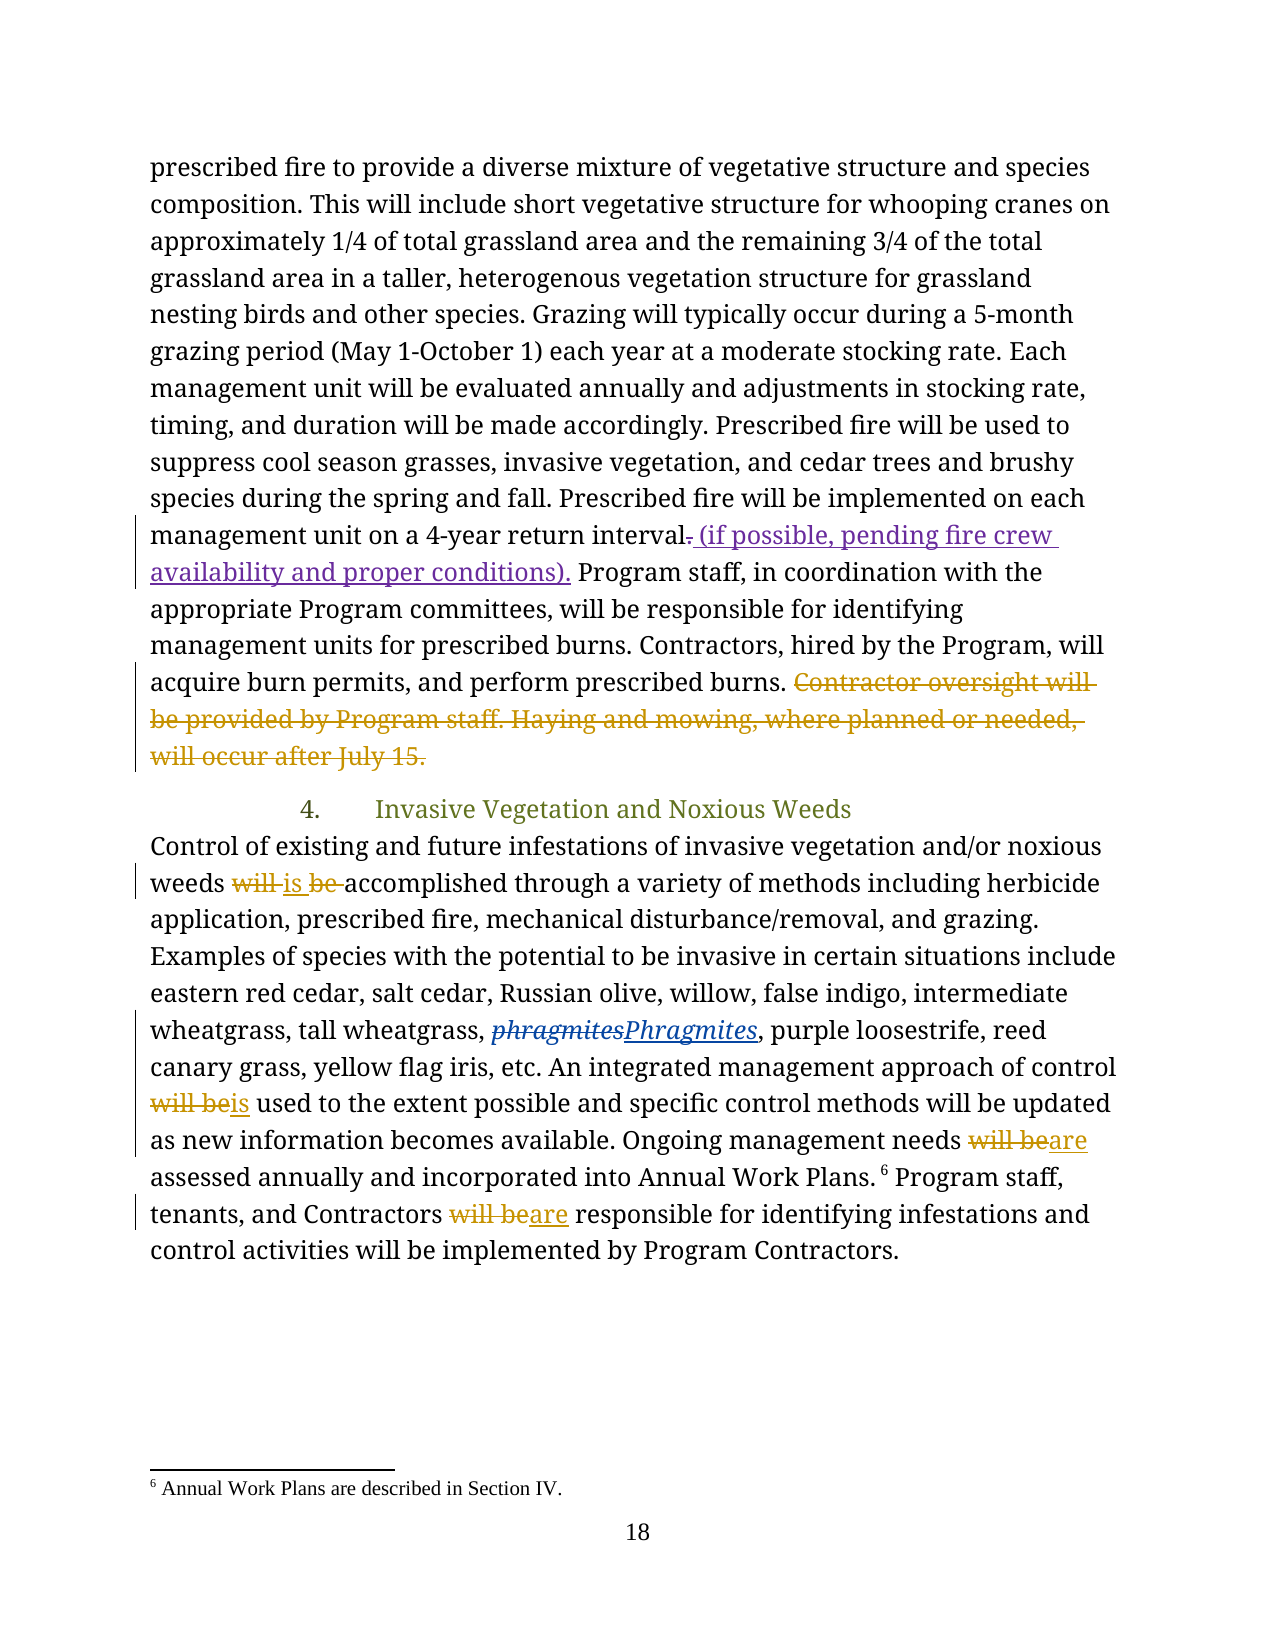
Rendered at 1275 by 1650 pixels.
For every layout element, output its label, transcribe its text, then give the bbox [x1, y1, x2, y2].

subtitle Invasive Vegetation and Noxious Weeds [300, 792, 1125, 826]
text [150, 150, 1125, 772]
text Control of existing and future infestations of invasive vegetation and/or noxious weeds accomplished through a variety of methods including herbicide application, prescribed fire, mechanical disturbance/removal, and grazing. Examples of species with the potential to be invasive in certain situations include eastern red cedar, salt cedar, Russian olive, willow, false indigo, intermediate wheatgrass, tall wheatgrass, , purple loosestrife, reed canary grass, yellow flag iris, etc. An integrated management approach of control used to the extent possible and specific control methods will be updated as new information becomes available. Ongoing management needs assessed annually and incorporated into Annual Work Plans. Program staff, tenants, and Contractors responsible for identifying infestations and control activities will be implemented by Program Contractors. [150, 828, 1125, 1267]
